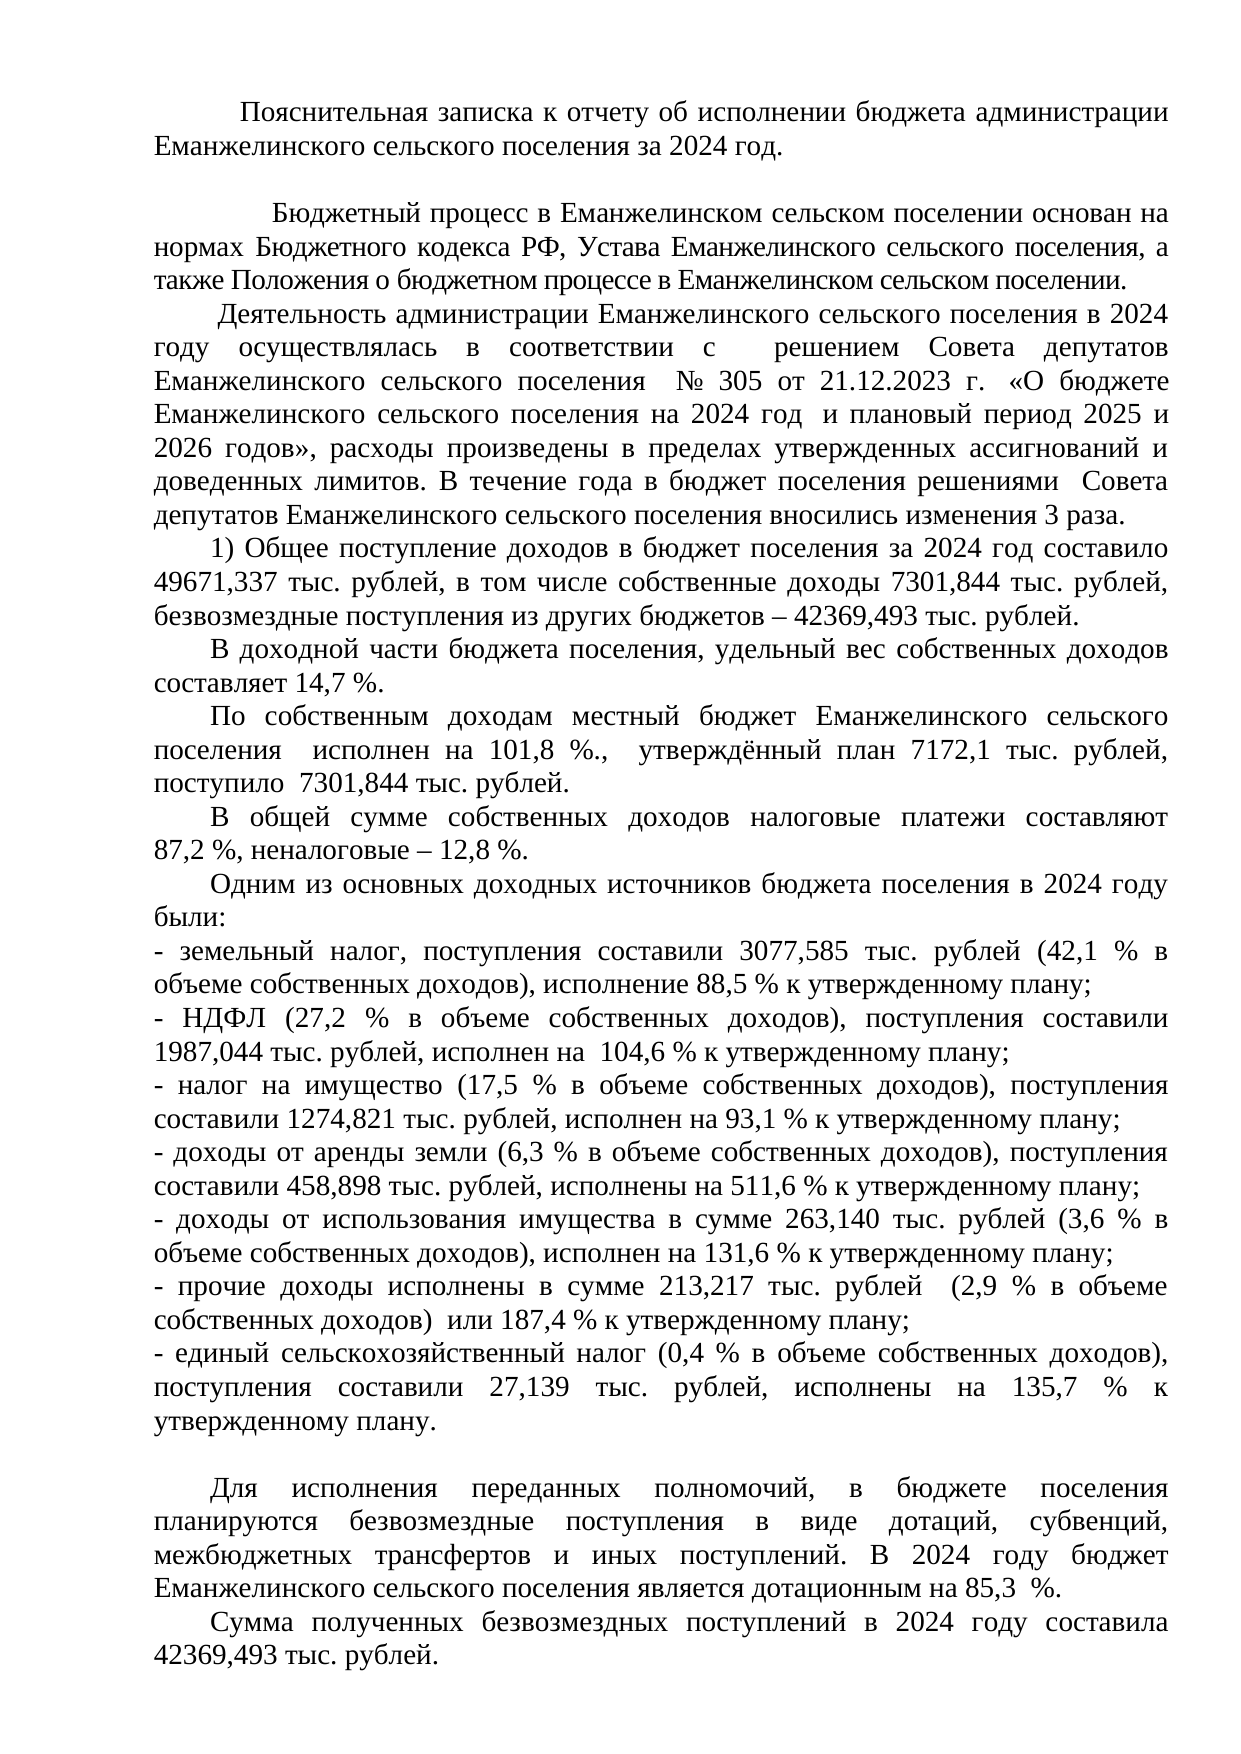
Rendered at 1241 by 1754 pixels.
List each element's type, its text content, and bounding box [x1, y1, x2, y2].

text - земельный налог, поступления составили 3077,585 тыс. рублей (42,1 % в объеме собственных доходов), исполнение 88,5 % к утвержденному плану; [153, 933, 1169, 1000]
text В общей сумме собственных доходов налоговые платежи составляют 87,2 %, неналоговые – 12,8 %. [153, 799, 1169, 866]
text - налог на имущество (17,5 % в объеме собственных доходов), поступления составили 1274,821 тыс. рублей, исполнен на 93,1 % к утвержденному плану; [153, 1067, 1169, 1134]
text - НДФЛ (27,2 % в объеме собственных доходов), поступления составили 1987,044 тыс. рублей, исполнен на 104,6 % к утвержденному плану; [153, 1000, 1169, 1067]
text - единый сельскохозяйственный налог (0,4 % в объеме собственных доходов), поступления составили 27,139 тыс. рублей, исполнены на 135,7 % к утвержденному плану. [153, 1336, 1169, 1436]
text Одним из основных доходных источников бюджета поселения в 2024 году были: [153, 866, 1169, 933]
text - доходы от аренды земли (6,3 % в объеме собственных доходов), поступления составили 458,898 тыс. рублей, исполнены на 511,6 % к утвержденному плану; [153, 1134, 1169, 1201]
text Для исполнения переданных полномочий, в бюджете поселения планируются безвозмездные поступления в виде дотаций, субвенций, межбюджетных трансфертов и иных поступлений. В 2024 году бюджет Еманжелинского сельского поселения является дотационным на 85,3 %. [153, 1470, 1169, 1604]
text По собственным доходам местный бюджет Еманжелинского сельского поселения исполнен на 101,8 %., утверждённый план 7172,1 тыс. рублей, поступило 7301,844 тыс. рублей. [153, 698, 1169, 799]
text 1) Общее поступление доходов в бюджет поселения за 2024 год составило 49671,337 тыс. рублей, в том числе собственные доходы 7301,844 тыс. рублей, безвозмездные поступления из других бюджетов – 42369,493 тыс. рублей. [153, 531, 1169, 631]
text Деятельность администрации Еманжелинского сельского поселения в 2024 году осуществлялась в соответствии с решением Совета депутатов Еманжелинского сельского поселения № 305 от 21.12.2023 г. «О бюджете Еманжелинского сельского поселения на 2024 год и плановый период 2025 и 2026 годов», расходы произведены в пределах утвержденных ассигнований и доведенных лимитов. В течение года в бюджет поселения решениями Совета депутатов Еманжелинского сельского поселения вносились изменения 3 раза. [153, 296, 1169, 531]
text В доходной части бюджета поселения, удельный вес собственных доходов составляет 14,7 %. [153, 631, 1169, 698]
text Пояснительная записка к отчету об исполнении бюджета администрации Еманжелинского сельского поселения за 2024 год. [153, 94, 1169, 162]
text - прочие доходы исполнены в сумме 213,217 тыс. рублей (2,9 % в объеме собственных доходов) или 187,4 % к утвержденному плану; [153, 1268, 1169, 1336]
text Сумма полученных безвозмездных поступлений в 2024 году составила 42369,493 тыс. рублей. [153, 1604, 1169, 1671]
text - доходы от использования имущества в сумме 263,140 тыс. рублей (3,6 % в объеме собственных доходов), исполнен на 131,6 % к утвержденному плану; [153, 1201, 1169, 1268]
text Бюджетный процесс в Еманжелинском сельском поселении основан на нормах Бюджетного кодекса РФ, Устава Еманжелинского сельского поселения, а также Положения о бюджетном процессе в Еманжелинском сельском поселении. [153, 195, 1169, 296]
